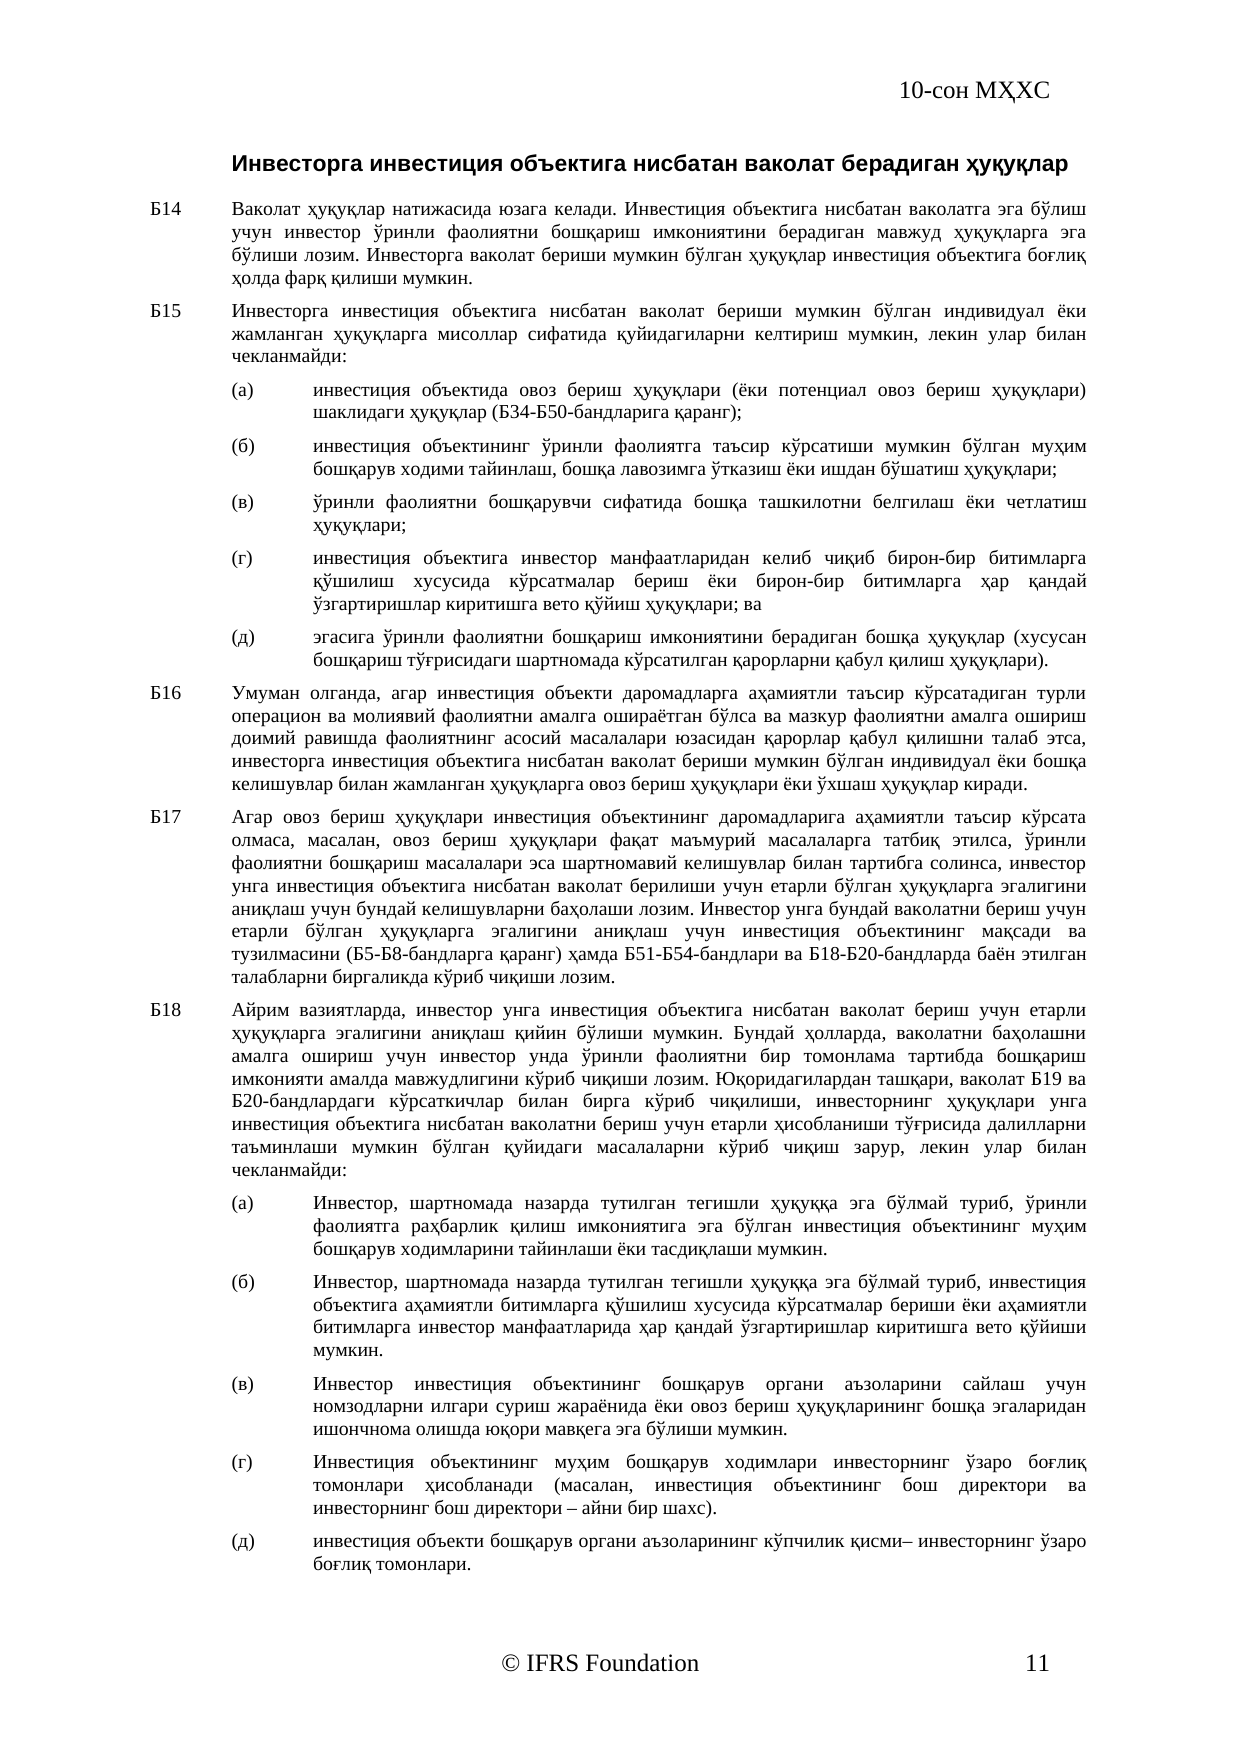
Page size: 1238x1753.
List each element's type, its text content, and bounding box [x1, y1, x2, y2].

text Б18 Айрим вазиятларда, инвестор унга инвестиция объектига нисбатан ваколат бериш учун етарли ҳуқуқларга эгалигини аниқлаш қийин бўлиши мумкин. Бундай ҳолларда, ваколатни баҳолашни амалга ошириш учун инвестор унда ўринли фаолиятни бир томонлама тартибда бошқариш имконияти амалда мавжудлигини кўриб чиқиши лозим. Юқоридагилардан ташқари, ваколат Б19 ва Б20-бандлардаги кўрсаткичлар билан бирга кўриб чиқилиши, инвесторнинг ҳуқуқлари унга инвестиция объектига нисбатан ваколатни бериш учун етарли ҳисобланиши тўғрисида далилларни таъминлаши мумкин бўлган қуйидаги масалаларни кўриб чиқиш зарур, лекин улар билан чекланмайди: [150, 998, 1087, 1181]
text (а) Инвестор, шартномада назарда тутилган тегишли ҳуқуққа эга бўлмай туриб, ўринли фаолиятга раҳбарлик қилиш имкониятига эга бўлган инвестиция объектининг муҳим бошқарув ходимларини тайинлаши ёки тасдиқлаши мумкин. [231, 1191, 1087, 1259]
text (д) эгасига ўринли фаолиятни бошқариш имкониятини берадиган бошқа ҳуқуқлар (хусусан бошқариш тўғрисидаги шартномада кўрсатилган қарорларни қабул қилиш ҳуқуқлари). [231, 625, 1087, 670]
text Б14 Ваколат ҳуқуқлар натижасида юзага келади. Инвестиция объектига нисбатан ваколатга эга бўлиш учун инвестор ўринли фаолиятни бошқариш имкониятини берадиган мавжуд ҳуқуқларга эга бўлиши лозим. Инвесторга ваколат бериши мумкин бўлган ҳуқуқлар инвестиция объектига боғлиқ ҳолда фарқ қилиши мумкин. [150, 197, 1087, 288]
text (б) Инвестор, шартномада назарда тутилган тегишли ҳуқуққа эга бўлмай туриб, инвестиция объектига аҳамиятли битимларга қўшилиш хусусида кўрсатмалар бериши ёки аҳамиятли битимларга инвестор манфаатларида ҳар қандай ўзгартиришлар киритишга вето қўйиши мумкин. [231, 1270, 1087, 1361]
text (д) инвестиция объекти бошқарув органи аъзоларининг кўпчилик қисми– инвесторнинг ўзаро боғлиқ томонлари. [231, 1529, 1087, 1575]
text Б16 Умуман олганда, агар инвестиция объекти даромадларга аҳамиятли таъсир кўрсатадиган турли операцион ва молиявий фаолиятни амалга ошираётган бўлса ва мазкур фаолиятни амалга ошириш доимий равишда фаолиятнинг асосий масалалари юзасидан қарорлар қабул қилишни талаб этса, инвесторга инвестиция объектига нисбатан ваколат бериши мумкин бўлган индивидуал ёки бошқа келишувлар билан жамланган ҳуқуқларга овоз бериш ҳуқуқлари ёки ўхшаш ҳуқуқлар киради. [150, 681, 1087, 795]
text (а) инвестиция объектида овоз бериш ҳуқуқлари (ёки потенциал овоз бериш ҳуқуқлари) шаклидаги ҳуқуқлар (Б34-Б50-бандларига қаранг); [231, 378, 1087, 423]
text (в) Инвестор инвестиция объектининг бошқарув органи аъзоларини сайлаш учун номзодларни илгари суриш жараёнида ёки овоз бериш ҳуқуқларининг бошқа эгаларидан ишончнома олишда юқори мавқега эга бўлиши мумкин. [231, 1372, 1087, 1440]
text Б17 Агар овоз бериш ҳуқуқлари инвестиция объектининг даромадларига аҳамиятли таъсир кўрсата олмаса, масалан, овоз бериш ҳуқуқлари фақат маъмурий масалаларга татбиқ этилса, ўринли фаолиятни бошқариш масалалари эса шартномавий келишувлар билан тартибга солинса, инвестор унга инвестиция объектига нисбатан ваколат берилиши учун етарли бўлган ҳуқуқларга эгалигини аниқлаш учун бундай келишувларни баҳолаши лозим. Инвестор унга бундай ваколатни бериш учун етарли бўлган ҳуқуқларга эгалигини аниқлаш учун инвестиция объектининг мақсади ва тузилмасини (Б5-Б8-бандларга қаранг) ҳамда Б51-Б54-бандлари ва Б18-Б20-бандларда баён этилган талабларни биргаликда кўриб чиқиши лозим. [150, 805, 1087, 988]
text (г) инвестиция объектига инвестор манфаатларидан келиб чиқиб бирон-бир битимларга қўшилиш хусусида кўрсатмалар бериш ёки бирон-бир битимларга ҳар қандай ўзгартиришлар киритишга вето қўйиш ҳуқуқлари; ва [231, 546, 1087, 614]
text (в) ўринли фаолиятни бошқарувчи сифатида бошқа ташкилотни белгилаш ёки четлатиш ҳуқуқлари; [231, 490, 1087, 535]
text (г) Инвестиция объектининг муҳим бошқарув ходимлари инвесторнинг ўзаро боғлиқ томонлари ҳисобланади (масалан, инвестиция объектининг бош директори ва инвесторнинг бош директори – айни бир шахс). [231, 1450, 1087, 1519]
text (б) инвестиция объектининг ўринли фаолиятга таъсир кўрсатиши мумкин бўлган муҳим бошқарув ходими тайинлаш, бошқа лавозимга ўтказиш ёки ишдан бўшатиш ҳуқуқлари; [231, 434, 1087, 479]
text Б15 Инвесторга инвестиция объектига нисбатан ваколат бериши мумкин бўлган индивидуал ёки жамланган ҳуқуқларга мисоллар сифатида қуйидагиларни келтириш мумкин, лекин улар билан чекланмайди: [150, 299, 1087, 367]
text Инвесторга инвестиция объектига нисбатан ваколат берадиган ҳуқуқлар [231, 150, 1087, 176]
